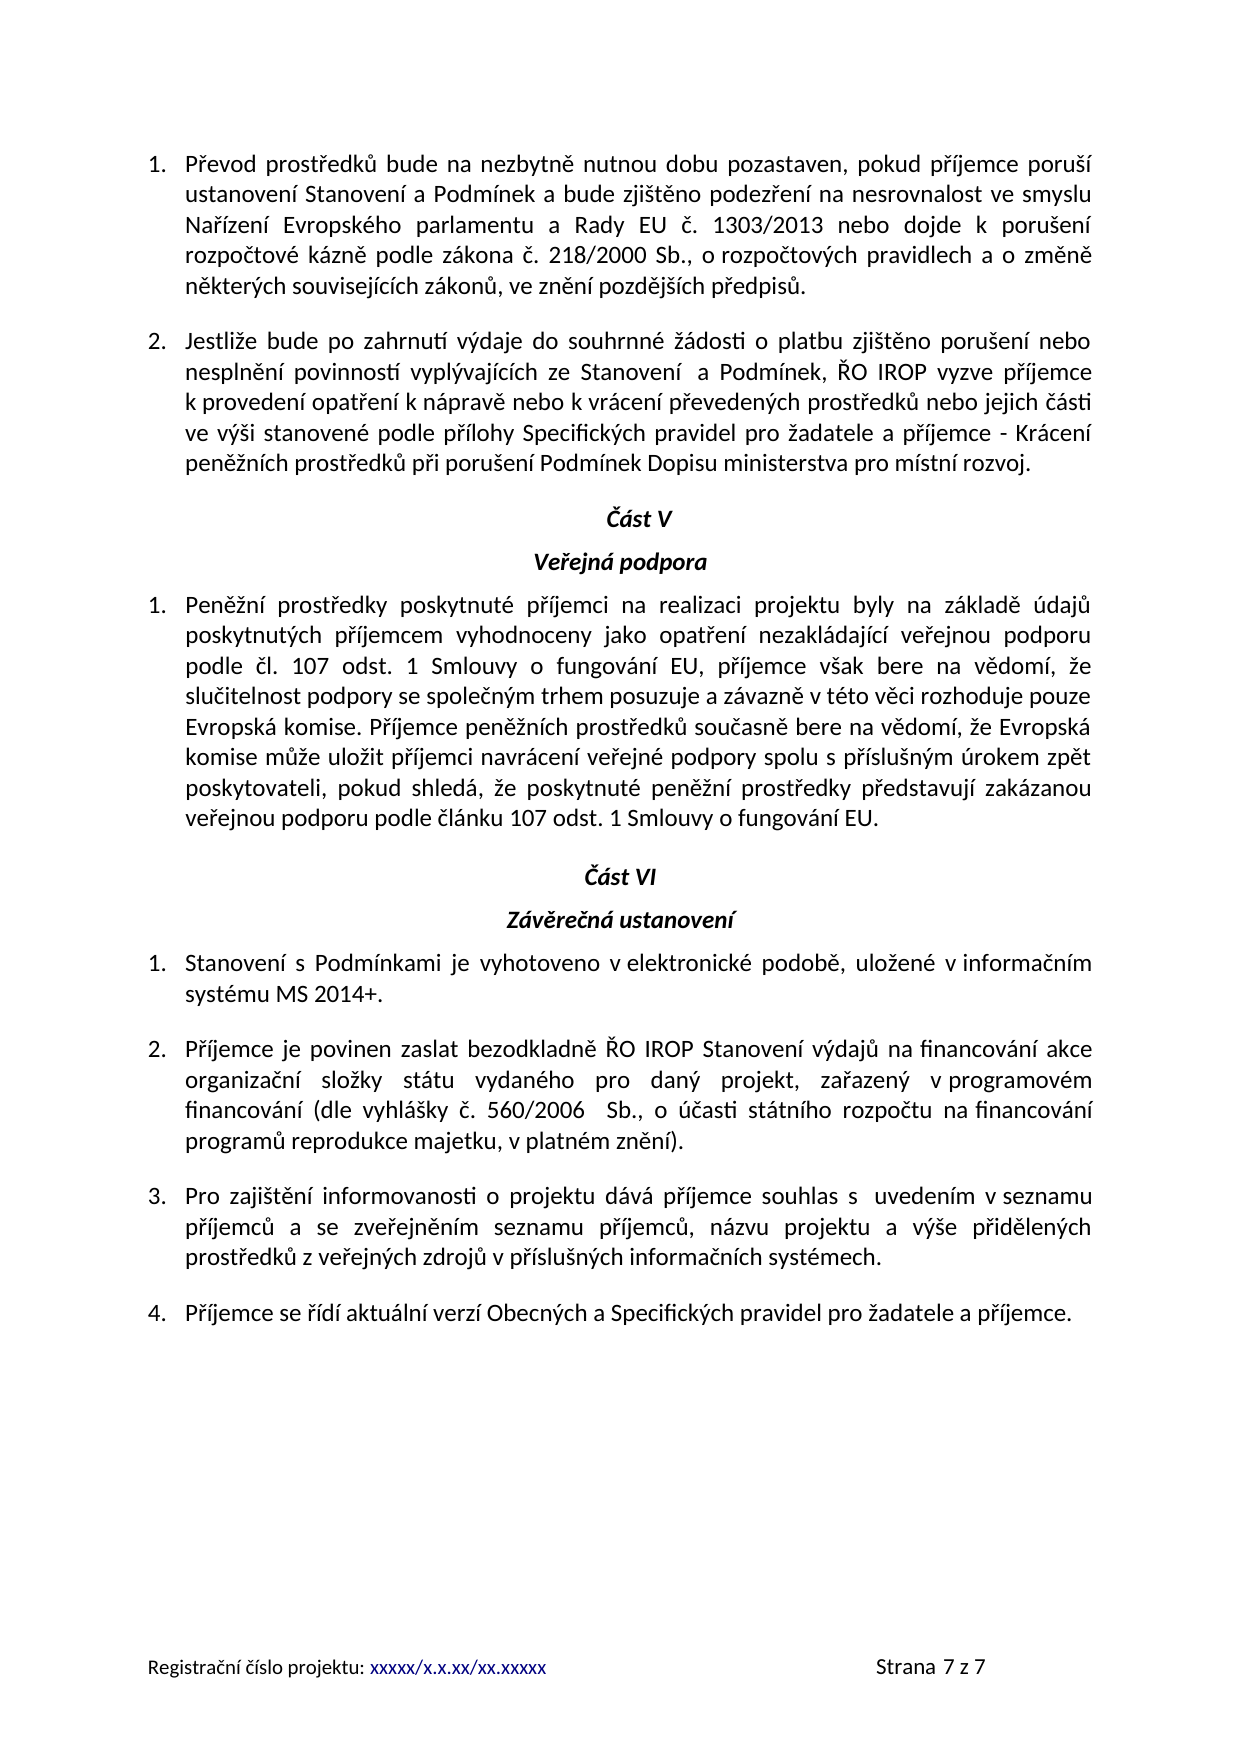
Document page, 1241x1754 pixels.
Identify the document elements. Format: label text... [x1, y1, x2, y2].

list Příjemce se řídí aktuální verzí Obecných a Specifických pravidel pro žadatele a příjemce. [148, 1297, 1093, 1327]
text Veřejná podpora [148, 546, 1093, 576]
text Část VI [148, 861, 1092, 892]
list Stanovení s Podmínkami je vyhotoveno v elektronické podobě, uložené v informačním systému MS 2014+. [148, 947, 1092, 1008]
text Část V [185, 503, 1093, 533]
text Závěrečná ustanovení [148, 904, 1092, 935]
list Převod prostředků bude na nezbytně nutnou dobu pozastaven, pokud příjemce poruší ustanovení Stanovení a Podmínek a bude zjištěno podezření na nesrovnalost ve smyslu Nařízení Evropského parlamentu a Rady EU č. 1303/2013 nebo dojde k porušení rozpočtové kázně podle zákona č. 218/2000 Sb., o rozpočtových pravidlech a o změně některých souvisejících zákonů, ve znění pozdějších předpisů. [148, 148, 1092, 300]
list Peněžní prostředky poskytnuté příjemci na realizaci projektu byly na základě údajů poskytnutých příjemcem vyhodnoceny jako opatření nezakládající veřejnou podporu podle čl. 107 odst. 1 Smlouvy o fungování EU, příjemce však bere na vědomí, že slučitelnost podpory se společným trhem posuzuje a závazně v této věci rozhoduje pouze Evropská komise. Příjemce peněžních prostředků současně bere na vědomí, že Evropská komise může uložit příjemci navrácení veřejné podpory spolu s příslušným úrokem zpět poskytovateli, pokud shledá, že poskytnuté peněžní prostředky představují zakázanou veřejnou podporu podle článku 107 odst. 1 Smlouvy o fungování EU. [148, 589, 1092, 833]
list Pro zajištění informovanosti o projektu dává příjemce souhlas s uvedením v seznamu příjemců a se zveřejněním seznamu příjemců, názvu projektu a výše přidělených prostředků z veřejných zdrojů v příslušných informačních systémech. [148, 1180, 1092, 1272]
list Příjemce je povinen zaslat bezodkladně ŘO IROP Stanovení výdajů na financování akce organizační složky státu vydaného pro daný projekt, zařazený v programovém financování (dle vyhlášky č. 560/2006 Sb., o účasti státního rozpočtu na financování programů reprodukce majetku, v platném znění). [148, 1033, 1092, 1155]
list Jestliže bude po zahrnutí výdaje do souhrnné žádosti o platbu zjištěno porušení nebo nesplnění povinností vyplývajících ze Stanovení a Podmínek, ŘO IROP vyzve příjemce k provedení opatření k nápravě nebo k vrácení převedených prostředků nebo jejich části ve výši stanovené podle přílohy Specifických pravidel pro žadatele a příjemce - Krácení peněžních prostředků při porušení Podmínek Dopisu ministerstva pro místní rozvoj. [148, 325, 1092, 478]
